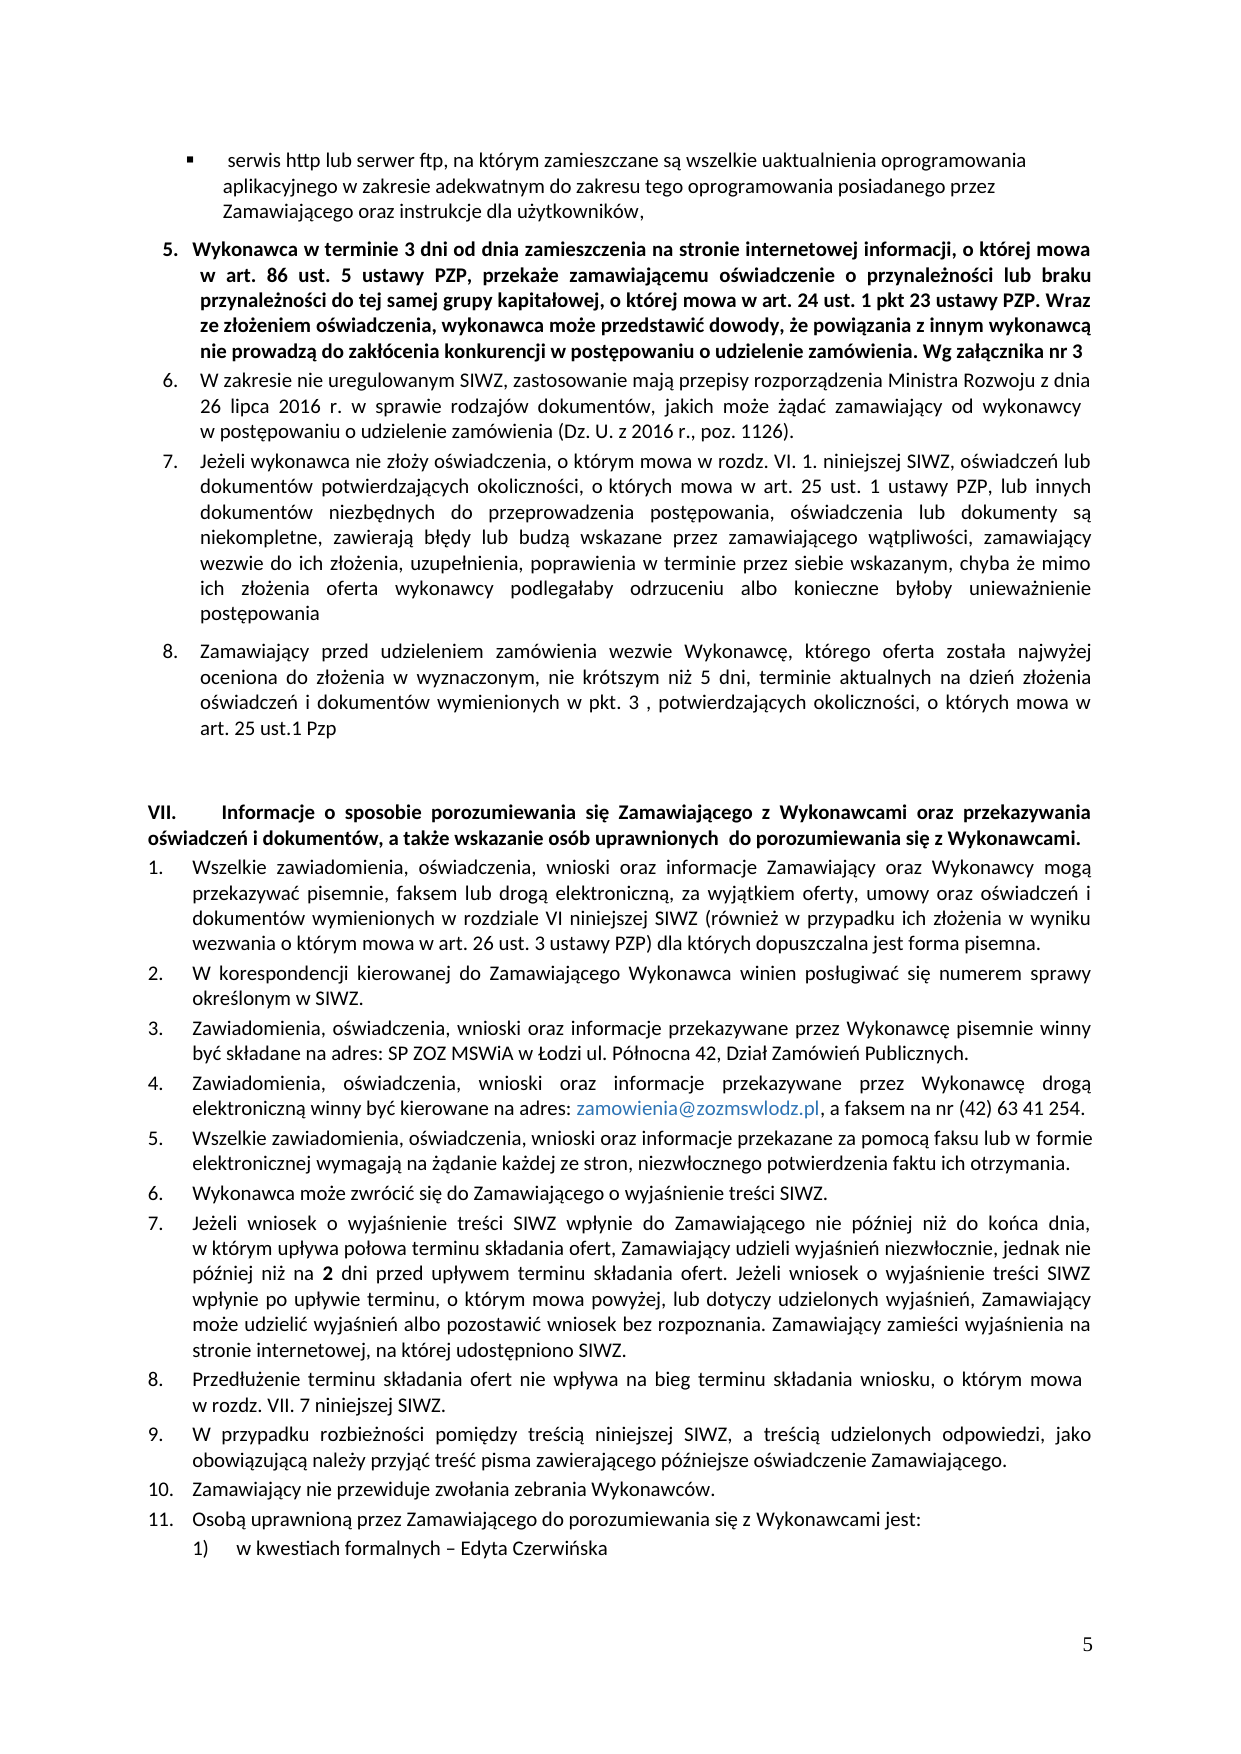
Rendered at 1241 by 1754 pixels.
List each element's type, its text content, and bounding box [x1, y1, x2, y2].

list Przedłużenie terminu składania ofert nie wpływa na bieg terminu składania wniosku, o którym mowa w rozdz. VII. 7 niniejszej SIWZ. [148, 1366, 1093, 1417]
list Wszelkie zawiadomienia, oświadczenia, wnioski oraz informacje Zamawiający oraz Wykonawcy mogą przekazywać pisemnie, faksem lub drogą elektroniczną, za wyjątkiem oferty, umowy oraz oświadczeń i dokumentów wymienionych w rozdziale VI niniejszej SIWZ (również w przypadku ich złożenia w wyniku wezwania o którym mowa w art. 26 ust. 3 ustawy PZP) dla których dopuszczalna jest forma pisemna. [148, 854, 1093, 956]
list Zawiadomienia, oświadczenia, wnioski oraz informacje przekazywane przez Wykonawcę pisemnie winny być składane na adres: SP ZOZ MSWiA w Łodzi ul. Północna 42, Dział Zamówień Publicznych. [148, 1015, 1093, 1066]
text VII. Informacje o sposobie porozumiewania się Zamawiającego z Wykonawcami oraz przekazywania oświadczeń i dokumentów, a także wskazanie osób uprawnionych do porozumiewania się z Wykonawcami. [148, 799, 1093, 850]
list Zawiadomienia, oświadczenia, wnioski oraz informacje przekazywane przez Wykonawcę drogą elektroniczną winny być kierowane na adres: zamowienia@zozmswlodz.pl, a faksem na nr (42) 63 41 254. [148, 1070, 1093, 1121]
list Wszelkie zawiadomienia, oświadczenia, wnioski oraz informacje przekazane za pomocą faksu lub w formie elektronicznej wymagają na żądanie każdej ze stron, niezwłocznego potwierdzenia faktu ich otrzymania. [148, 1125, 1093, 1176]
list W przypadku rozbieżności pomiędzy treścią niniejszej SIWZ, a treścią udzielonych odpowiedzi, jako obowiązującą należy przyjąć treść pisma zawierającego późniejsze oświadczenie Zamawiającego. [148, 1421, 1093, 1472]
list W korespondencji kierowanej do Zamawiającego Wykonawca winien posługiwać się numerem sprawy określonym w SIWZ. [148, 960, 1093, 1011]
list Zamawiający nie przewiduje zwołania zebrania Wykonawców. [148, 1476, 1093, 1502]
list Wykonawca w terminie 3 dni od dnia zamieszczenia na stronie internetowej informacji, o której mowa w art. 86 ust. 5 ustawy PZP, przekaże zamawiającemu oświadczenie o przynależności lub braku przynależności do tej samej grupy kapitałowej, o której mowa w art. 24 ust. 1 pkt 23 ustawy PZP. Wraz ze złożeniem oświadczenia, wykonawca może przedstawić dowody, że powiązania z innym wykonawcą nie prowadzą do zakłócenia konkurencji w postępowaniu o udzielenie zamówienia. Wg załącznika nr 3 [162, 236, 1093, 363]
list W zakresie nie uregulowanym SIWZ, zastosowanie mają przepisy rozporządzenia Ministra Rozwoju z dnia 26 lipca 2016 r. w sprawie rodzajów dokumentów, jakich może żądać zamawiający od wykonawcy w postępowaniu o udzielenie zamówienia (Dz. U. z 2016 r., poz. 1126). [162, 368, 1093, 444]
list Wykonawca może zwrócić się do Zamawiającego o wyjaśnienie treści SIWZ. [148, 1180, 1093, 1206]
list w kwestiach formalnych – Edyta Czerwińska [192, 1536, 1093, 1561]
list Jeżeli wykonawca nie złoży oświadczenia, o którym mowa w rozdz. VI. 1. niniejszej SIWZ, oświadczeń lub dokumentów potwierdzających okoliczności, o których mowa w art. 25 ust. 1 ustawy PZP, lub innych dokumentów niezbędnych do przeprowadzenia postępowania, oświadczenia lub dokumenty są niekompletne, zawierają błędy lub budzą wskazane przez zamawiającego wątpliwości, zamawiający wezwie do ich złożenia, uzupełnienia, poprawienia w terminie przez siebie wskazanym, chyba że mimo ich złożenia oferta wykonawcy podlegałaby odrzuceniu albo konieczne byłoby unieważnienie postępowania [162, 448, 1093, 626]
list Osobą uprawnioną przez Zamawiającego do porozumiewania się z Wykonawcami jest: [148, 1506, 1093, 1531]
list Zamawiający przed udzieleniem zamówienia wezwie Wykonawcę, którego oferta została najwyżej oceniona do złożenia w wyznaczonym, nie krótszym niż 5 dni, terminie aktualnych na dzień złożenia oświadczeń i dokumentów wymienionych w pkt. 3 , potwierdzających okoliczności, o których mowa w art. 25 ust.1 Pzp [162, 638, 1093, 740]
list serwis http lub serwer ftp, na którym zamieszczane są wszelkie uaktualnienia oprogramowania aplikacyjnego w zakresie adekwatnym do zakresu tego oprogramowania posiadanego przez Zamawiającego oraz instrukcje dla użytkowników, [185, 148, 1093, 224]
list Jeżeli wniosek o wyjaśnienie treści SIWZ wpłynie do Zamawiającego nie później niż do końca dnia, w którym upływa połowa terminu składania ofert, Zamawiający udzieli wyjaśnień niezwłocznie, jednak nie później niż na 2 dni przed upływem terminu składania ofert. Jeżeli wniosek o wyjaśnienie treści SIWZ wpłynie po upływie terminu, o którym mowa powyżej, lub dotyczy udzielonych wyjaśnień, Zamawiający może udzielić wyjaśnień albo pozostawić wniosek bez rozpoznania. Zamawiający zamieści wyjaśnienia na stronie internetowej, na której udostępniono SIWZ. [148, 1210, 1093, 1362]
